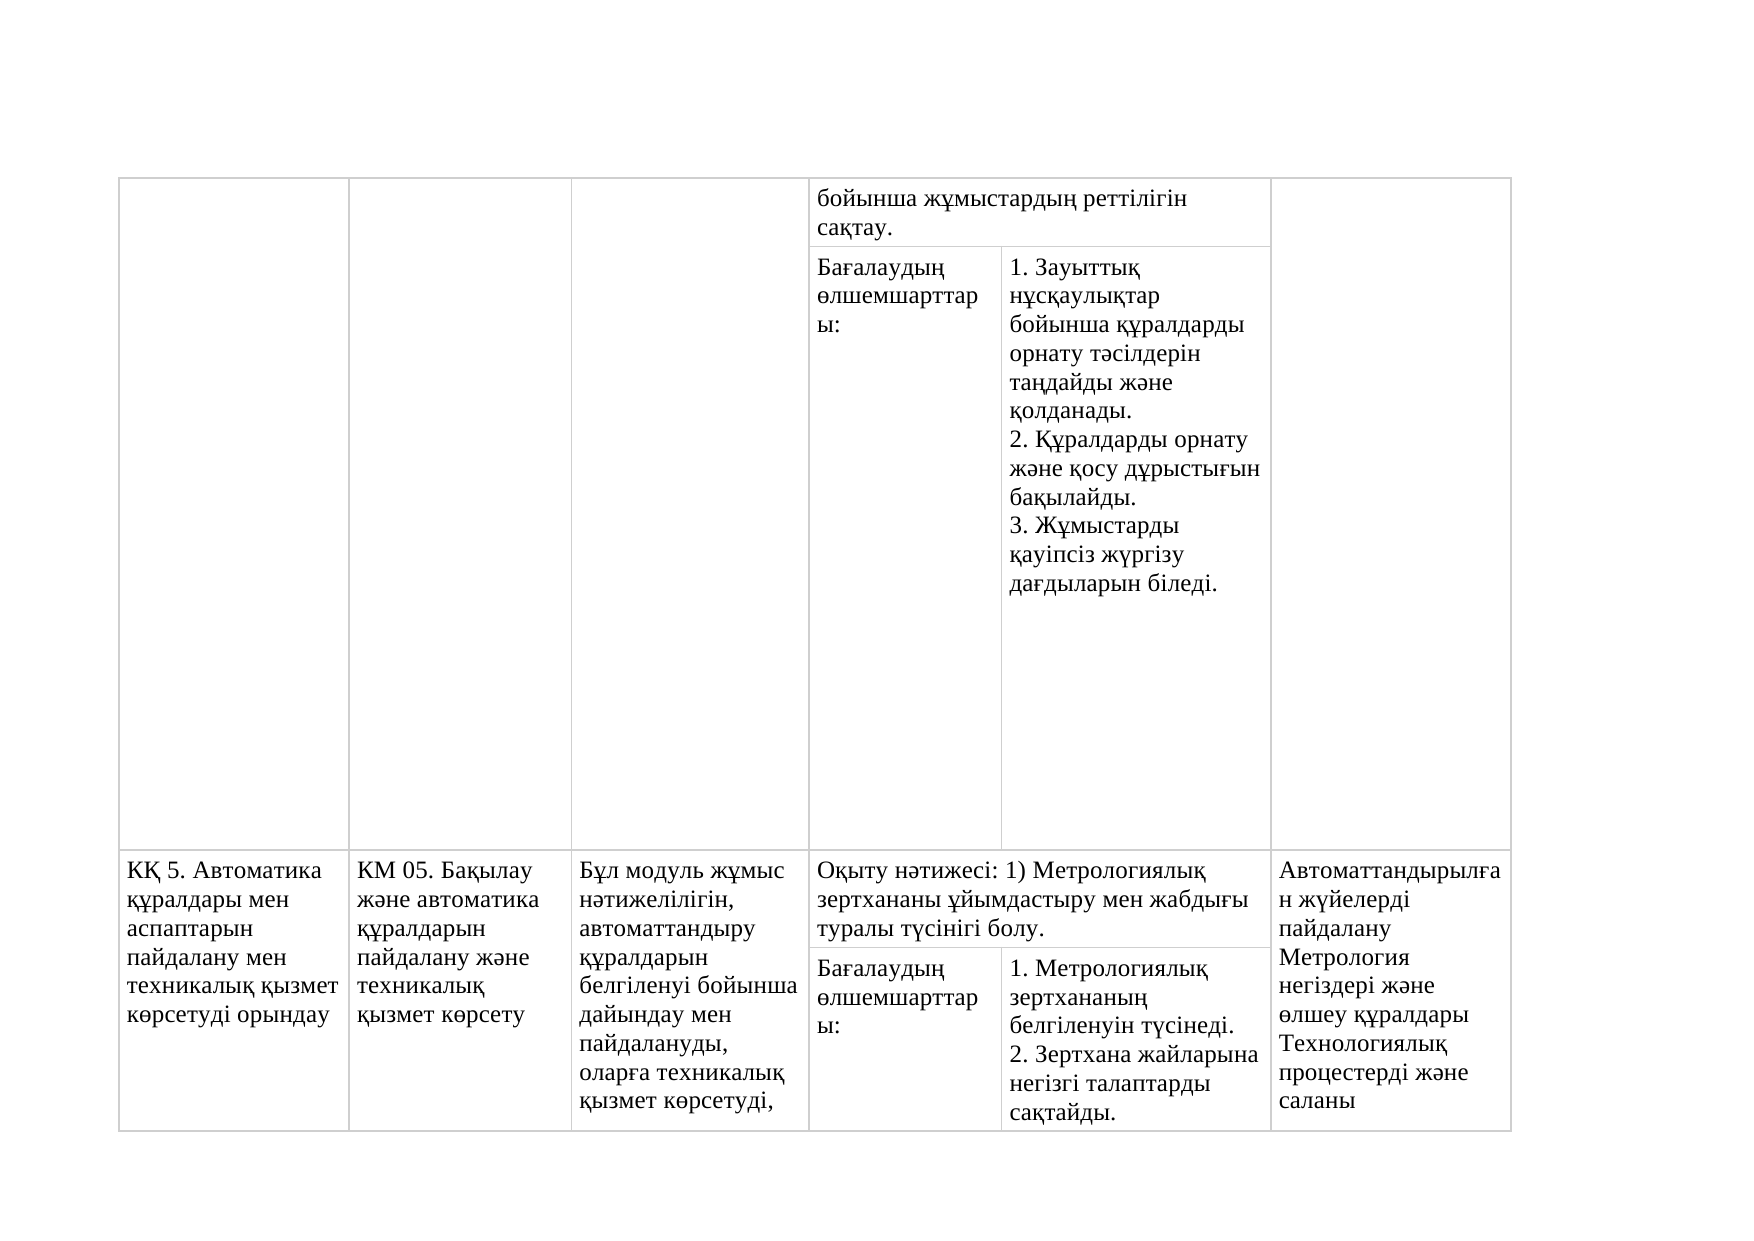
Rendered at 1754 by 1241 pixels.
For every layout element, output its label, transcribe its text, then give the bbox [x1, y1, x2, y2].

table_cell Бағалаудың өлшемшарттары: [810, 247, 1001, 849]
table_cell Оқыту нәтижесі: 1) Метрологиялық зертхананы ұйымдастыру мен жабдығы туралы түсінігі болу. [810, 851, 1270, 947]
table_cell 1. Зауыттық нұсқаулықтар бойынша құралдарды орнату тәсілдерін таңдайды және қолданады. 2. Құралдарды орнату және қосу дұрыстығын бақылайды. 3. Жұмыстарды қауіпсіз жүргізу дағдыларын біледі. [1002, 247, 1270, 849]
table_cell Автоматтандырылған жүйелерді пайдалану Метрология негіздері және өлшеу құралдары Технологиялық процестерді және саланы автоматтандыру Электрлік машиналар және электр жетегі Гидравлика, гидро- және пневможетек негіздері Өндірістік оқыту Кәсіптік практика [1272, 851, 1510, 1130]
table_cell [810, 179, 1270, 246]
table_cell КМ 05. Бақылау және автоматика құралдарын пайдалану және техникалық қызмет көрсету [350, 851, 571, 1130]
table_cell Бұл модуль жұмыс нәтижелілігін, автоматтандыру құралдарын белгіленуі бойынша дайындау мен пайдалануды, оларға техникалық қызмет көрсетуді, сақтау мен тасымалдауды қамтитын шаралар кешенін орындау үшін қажетті білім мен дағдыларды сипаттайды. Модульді зерделеу нәтижесінде блім алушылар құралдарды тексеру және калибрлеу әдістемесін игеруі, пайдаланушылық қызметтің функциялары мен міндеттерін түсінеді. Білім алушылар техникалық жұмыстардың кестелерін, құралдарға, жабдыққа, қосалқы бөлшектерге, материалдар мен құжаттамаға өтінімдерді құруды; автоматтандыру аспаптары мен құралдарының түсуін бақылауды, дұрыс сақтау, актілер мен рекламациялар беру, құру жағдайларын қамтамасыз етеді; кәсіпорында өлшеу құралдары мен автоматиканы пайдалану мен қолдануға бақылауды игереді. Өндірістік оқыту процесінде нұсқаулықтар мен нормативтер бойынша жөндеу жұмыстарын орындау және техникалық қызмет көрсету дағдыларын игеру қарастырылады. [572, 851, 808, 1130]
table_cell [810, 948, 1001, 1130]
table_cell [1002, 948, 1270, 1130]
table_cell КҚ 5. Автоматика құралдары мен аспаптарын пайдалану мен техникалық қызмет көрсетуді орындау [120, 851, 348, 1130]
